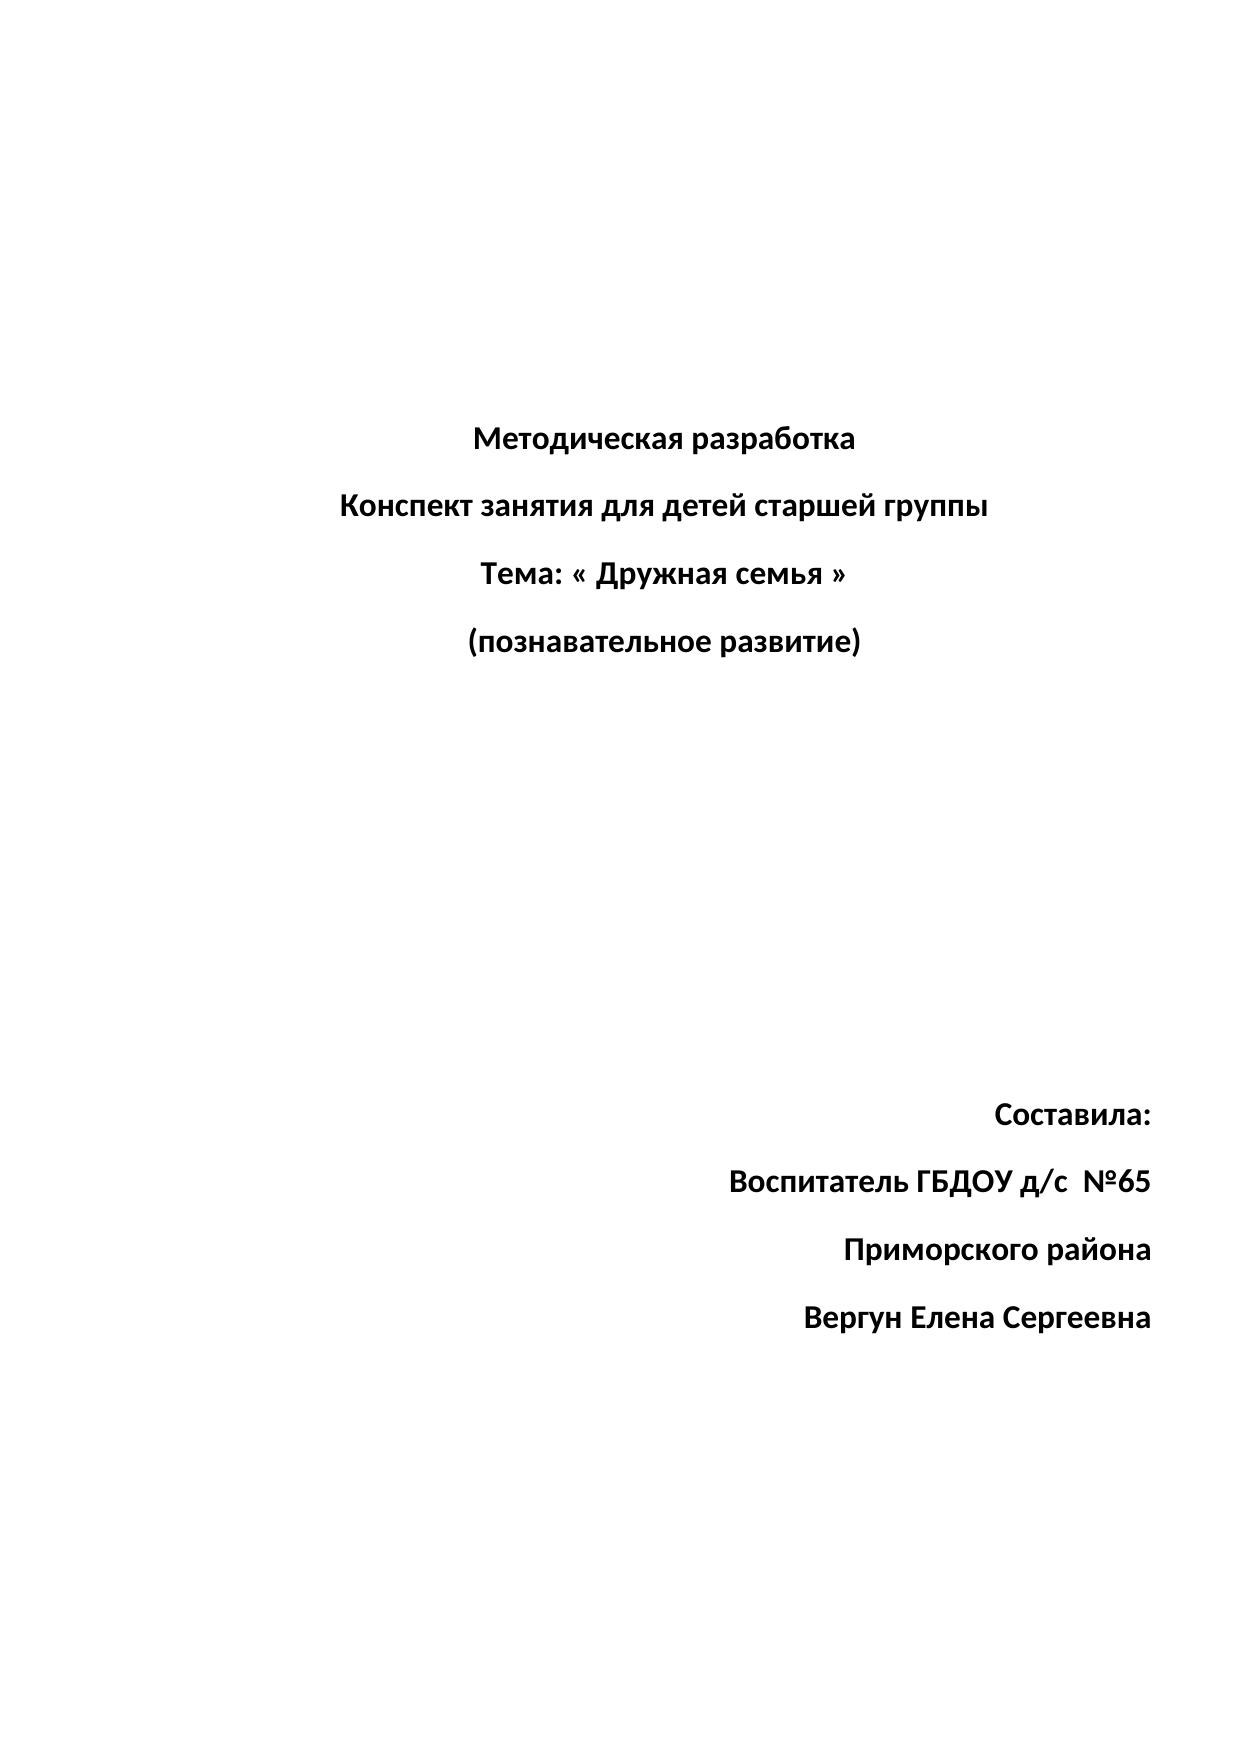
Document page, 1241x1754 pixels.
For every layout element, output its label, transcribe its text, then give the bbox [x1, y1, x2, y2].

text Составила: [177, 1093, 1152, 1133]
text Приморского района [177, 1228, 1152, 1269]
text Воспитатель ГБДОУ д/с №65 [177, 1160, 1152, 1201]
text (познавательное развитие) [177, 619, 1152, 660]
text Тема: « Дружная семья » [177, 552, 1152, 593]
text Вергун Елена Сергеевна [177, 1296, 1152, 1336]
text Конспект занятия для детей старшей группы [177, 484, 1152, 525]
text Методическая разработка [177, 417, 1152, 457]
